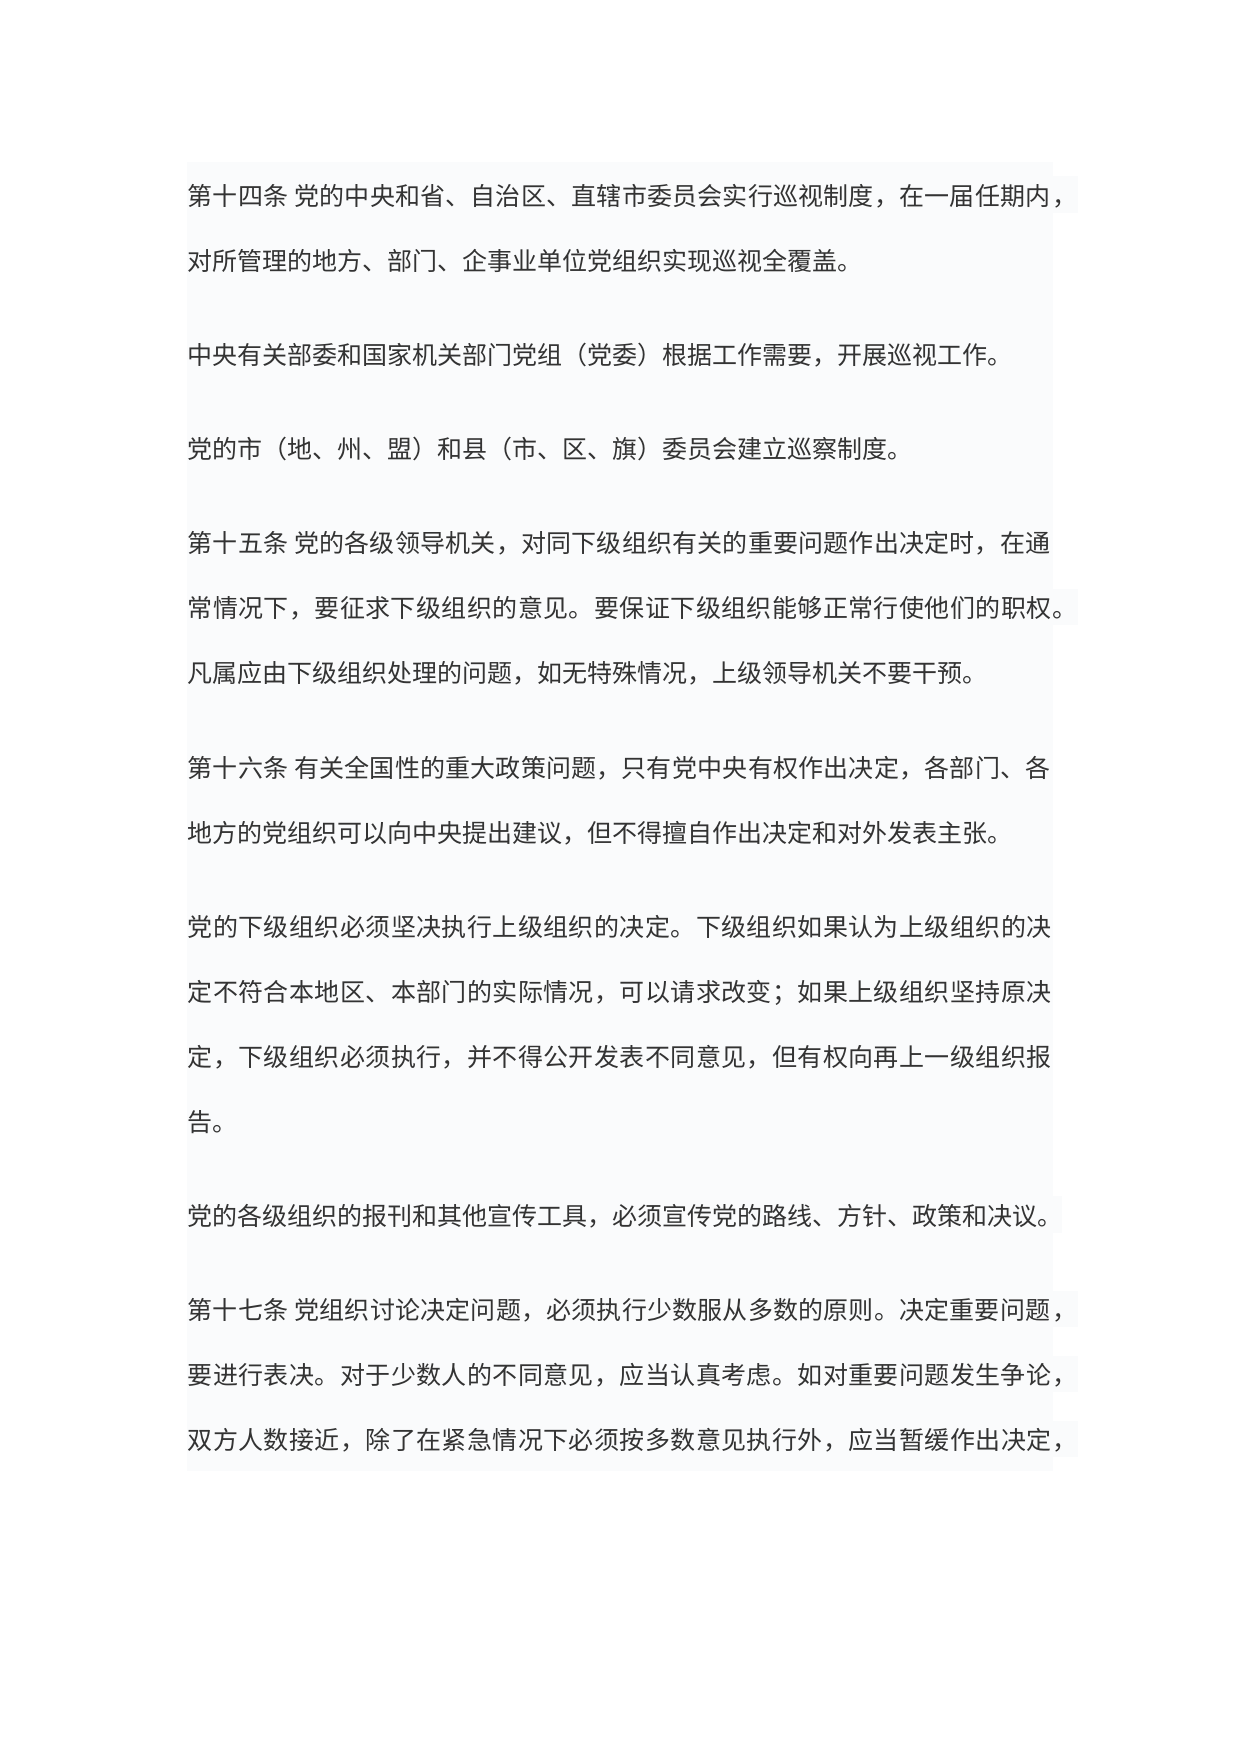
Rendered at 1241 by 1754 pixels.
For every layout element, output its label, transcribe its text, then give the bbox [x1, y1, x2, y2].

text 第十四条 党的中央和省、自治区、直辖市委员会实行巡视制度，在一届任期内，对所管理的地方、部门、企事业单位党组织实现巡视全覆盖。 [187, 162, 1053, 292]
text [187, 1276, 1053, 1471]
text 党的各级组织的报刊和其他宣传工具，必须宣传党的路线、方针、政策和决议。 [187, 1182, 1053, 1247]
text 第十六条 有关全国性的重大政策问题，只有党中央有权作出决定，各部门、各地方的党组织可以向中央提出建议，但不得擅自作出决定和对外发表主张。 [187, 734, 1053, 864]
text 党的市（地、州、盟）和县（市、区、旗）委员会建立巡察制度。 [187, 415, 1053, 480]
text 中央有关部委和国家机关部门党组（党委）根据工作需要，开展巡视工作。 [187, 321, 1053, 386]
text 党的下级组织必须坚决执行上级组织的决定。下级组织如果认为上级组织的决定不符合本地区、本部门的实际情况，可以请求改变；如果上级组织坚持原决定，下级组织必须执行，并不得公开发表不同意见，但有权向再上一级组织报告。 [187, 893, 1053, 1153]
text 第十五条 党的各级领导机关，对同下级组织有关的重要问题作出决定时，在通常情况下，要征求下级组织的意见。要保证下级组织能够正常行使他们的职权。凡属应由下级组织处理的问题，如无特殊情况，上级领导机关不要干预。 [187, 509, 1053, 704]
